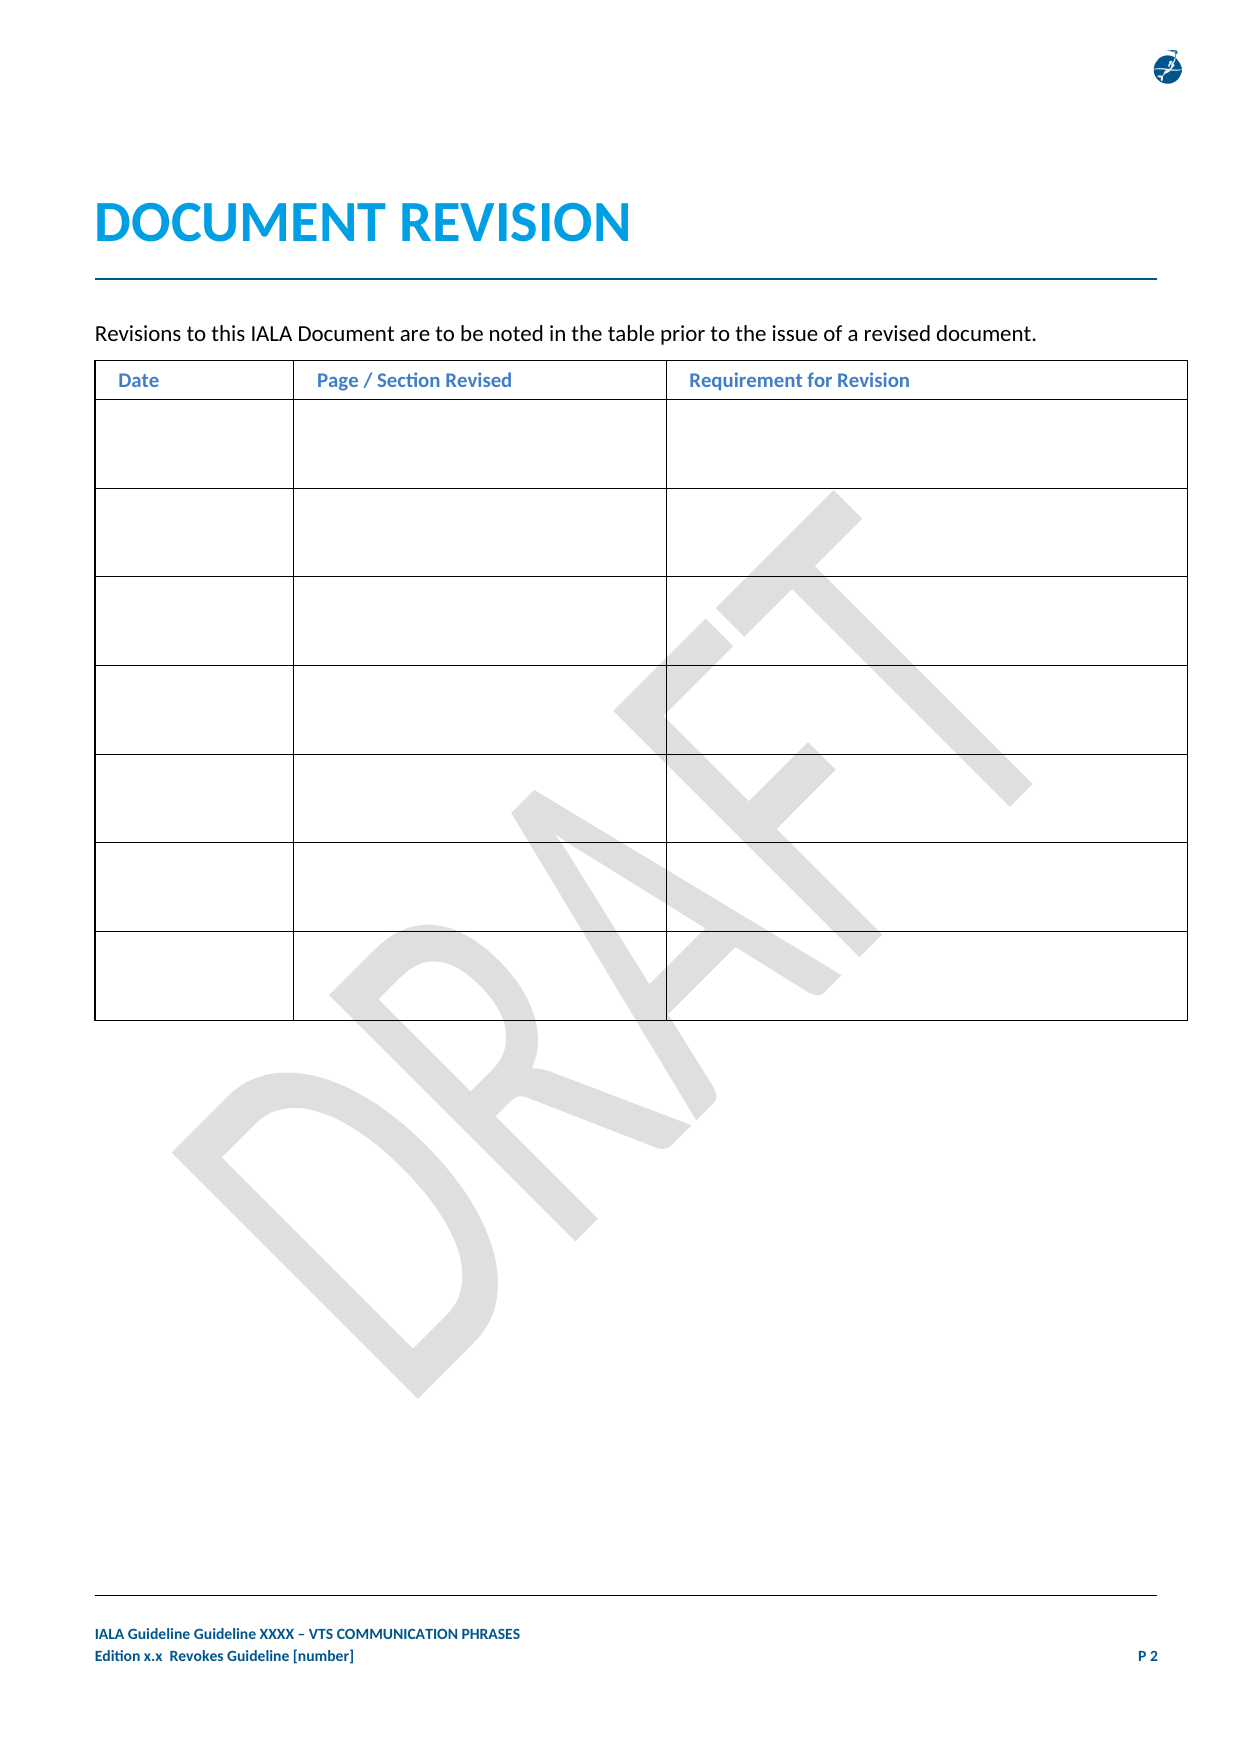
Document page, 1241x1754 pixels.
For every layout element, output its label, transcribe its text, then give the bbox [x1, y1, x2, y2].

table_cell [667, 577, 1187, 665]
table_cell [294, 755, 666, 842]
text Revisions to this IALA Document are to be noted in the table prior to the issue of a revised document. [94, 319, 1157, 347]
table_cell [667, 489, 1187, 576]
table_cell [294, 577, 666, 665]
picture [1122, 0, 1241, 119]
table_cell [294, 666, 666, 753]
table_cell [294, 932, 666, 1019]
table_cell [294, 400, 666, 488]
table_cell [667, 932, 1187, 1019]
table_cell [294, 489, 666, 576]
table_header Date [96, 361, 293, 399]
table_cell [96, 843, 293, 931]
table_cell [667, 755, 1187, 842]
table_header Page / Section Revised [294, 361, 666, 399]
table_cell [96, 400, 293, 488]
table_cell [667, 666, 1187, 753]
table_cell [667, 400, 1187, 488]
table_cell [96, 932, 293, 1019]
table_header Requirement for Revision [667, 361, 1187, 399]
table_cell [667, 843, 1187, 931]
table_cell [96, 666, 293, 753]
table_cell [96, 489, 293, 576]
table_cell [96, 755, 293, 842]
table_cell [96, 577, 293, 665]
table_cell [294, 843, 666, 931]
